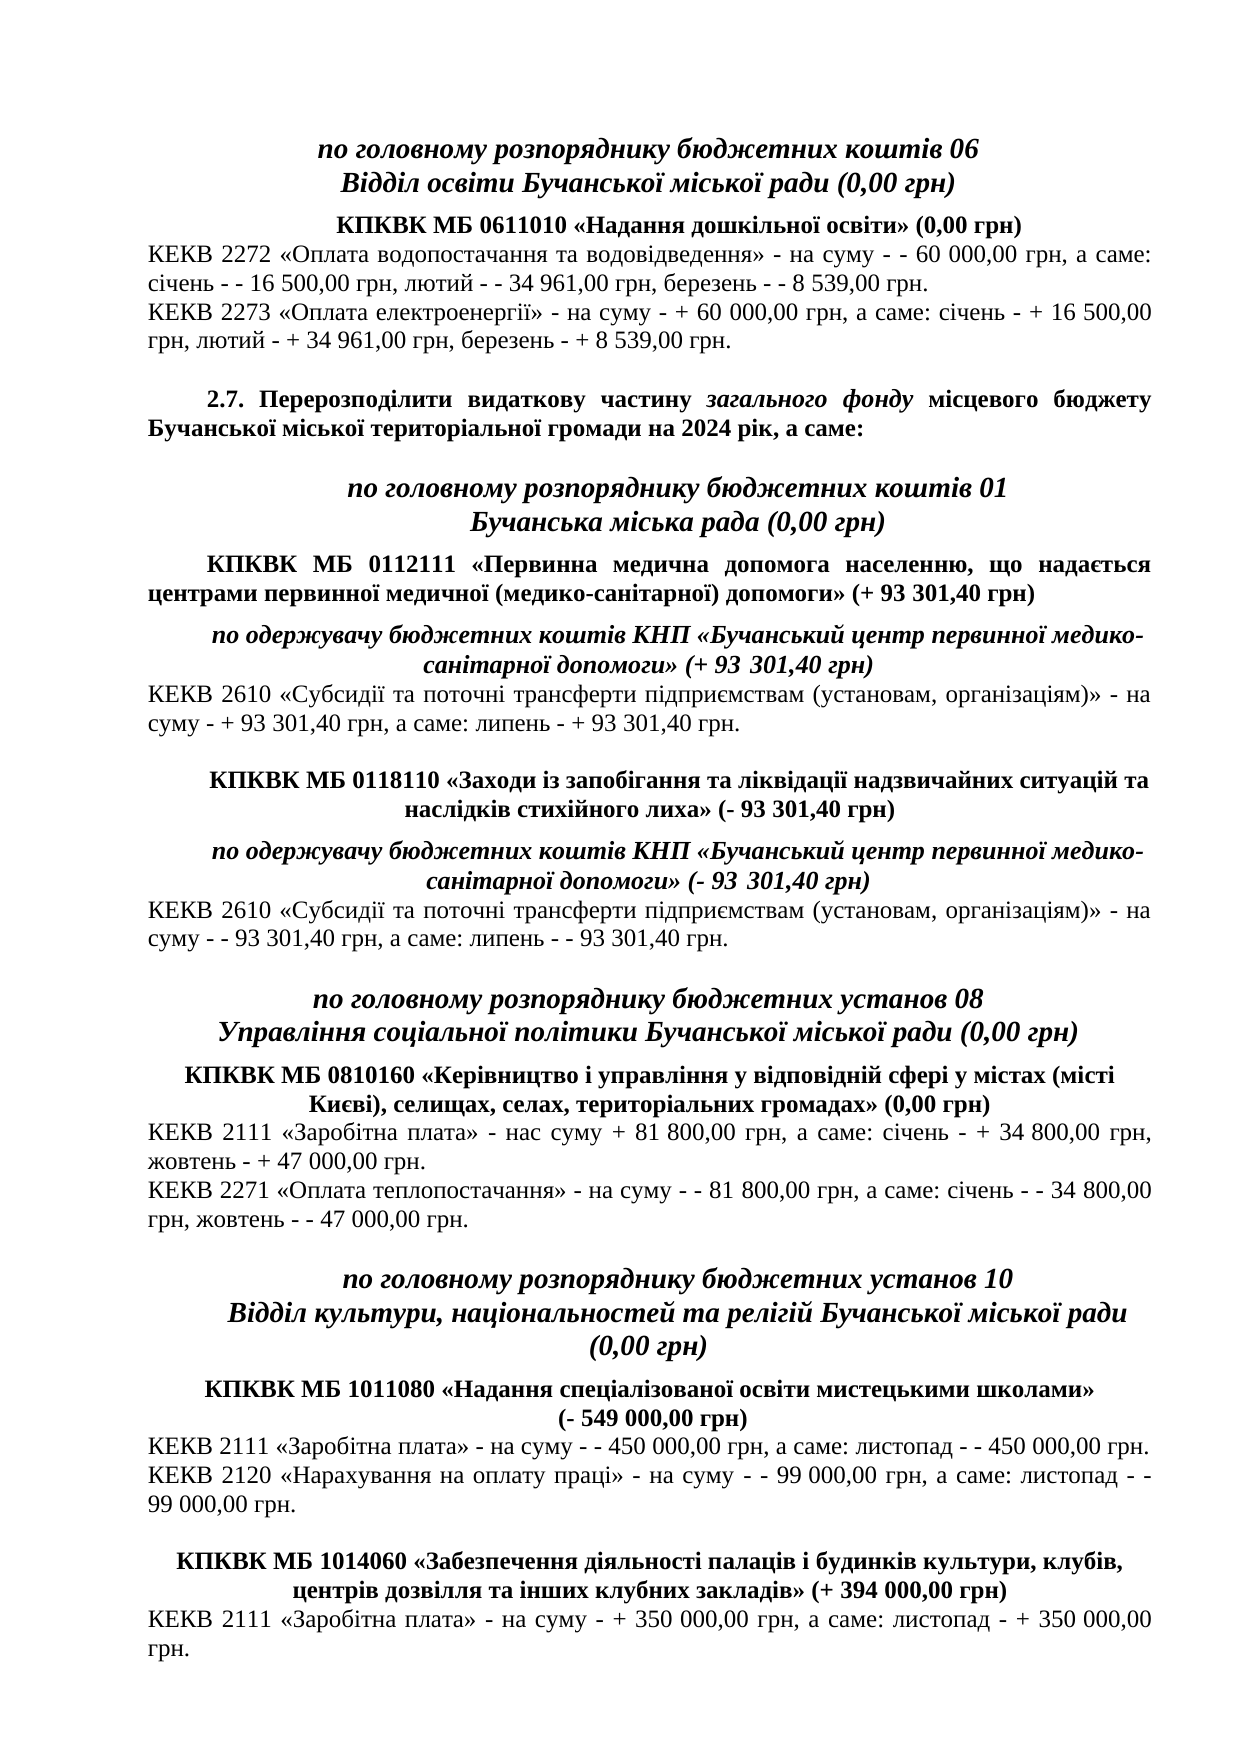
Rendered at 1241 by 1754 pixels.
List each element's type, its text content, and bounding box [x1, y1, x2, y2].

text Управління соціальної політики Бучанської міської ради (0,00 грн) [148, 1014, 1152, 1048]
text 2.7. Перерозподілити видаткову частину загального фонду місцевого бюджету Бучанської міської територіальної громади на 2024 рік, а саме: [148, 383, 1152, 442]
text КЕКВ 2111 «Заробітна плата» - нас суму + 81 800,00 грн, а саме: січень - + 34 800,00 грн, жовтень - + 47 000,00 грн. [148, 1117, 1152, 1175]
text по головному розпоряднику бюджетних коштів 06 [148, 131, 1152, 165]
text по головному розпоряднику бюджетних установ 08 [148, 981, 1152, 1014]
text Відділ освіти Бучанської міської ради (0,00 грн) [148, 165, 1152, 198]
text (- 549 000,00 грн) [148, 1403, 1152, 1431]
text КЕКВ 2271 «Оплата теплопостачання» - на суму - - 81 800,00 грн, а саме: січень - - 34 800,00 грн, жовтень - - 47 000,00 грн. [148, 1175, 1152, 1232]
text КПКВК МБ 0810160 «Керівництво і управління у відповідній сфері у містах (місті Києві), селищах, селах, територіальних громадах» (0,00 грн) [148, 1060, 1152, 1117]
text по головному розпоряднику бюджетних коштів 01 [148, 470, 1152, 504]
text КПКВК МБ 1011080 «Надання спеціалізованої освіти мистецькими школами» [148, 1374, 1152, 1403]
text КЕКВ 2120 «Нарахування на оплату праці» - на суму - - 99 000,00 грн, а саме: листопад - - 99 000,00 грн. [148, 1460, 1152, 1518]
text КЕКВ 2610 «Субсидії та поточні трансферти підприємствам (установам, організаціям)» - на суму - - 93 301,40 грн, а саме: липень - - 93 301,40 грн. [148, 895, 1152, 952]
text КЕКВ 2111 «Заробітна плата» - на суму - + 350 000,00 грн, а саме: листопад - + 350 000,00 грн. [148, 1604, 1152, 1661]
text Бучанська міська рада (0,00 грн) [148, 504, 1152, 537]
text Відділ культури, національностей та релігій Бучанської міської ради (0,00 грн) [148, 1295, 1152, 1362]
text КПКВК МБ 0611010 «Надання дошкільної освіти» (0,00 грн) [148, 210, 1152, 239]
text КЕКВ 2111 «Заробітна плата» - на суму - - 450 000,00 грн, а саме: листопад - - 450 000,00 грн. [148, 1431, 1152, 1460]
text КПКВК МБ 0112111 «Первинна медична допомога населенню, що надається центрами первинної медичної (медико-санітарної) допомоги» (+ 93 301,40 грн) [148, 549, 1152, 607]
text КЕКВ 2272 «Оплата водопостачання та водовідведення» - на суму - - 60 000,00 грн, а саме: січень - - 16 500,00 грн, лютий - - 34 961,00 грн, березень - - 8 539,00 грн. [148, 239, 1152, 297]
text КПКВК МБ 0118110 «Заходи із запобігання та ліквідації надзвичайних ситуацій та наслідків стихійного лиха» (- 93 301,40 грн) [148, 765, 1152, 823]
text по одержувачу бюджетних коштів КНП «Бучанський центр первинної медико-санітарної допомоги» (- 93 301,40 грн) [148, 835, 1152, 895]
text КПКВК МБ 1014060 «Забезпечення діяльності палаців і будинків культури, клубів, центрів дозвілля та інших клубних закладів» (+ 394 000,00 грн) [148, 1546, 1152, 1604]
text по головному розпоряднику бюджетних установ 10 [148, 1261, 1152, 1295]
text КЕКВ 2273 «Оплата електроенергії» - на суму - + 60 000,00 грн, а саме: січень - + 16 500,00 грн, лютий - + 34 961,00 грн, березень - + 8 539,00 грн. [148, 297, 1152, 354]
text КЕКВ 2610 «Субсидії та поточні трансферти підприємствам (установам, організаціям)» - на суму - + 93 301,40 грн, а саме: липень - + 93 301,40 грн. [148, 679, 1152, 736]
text по одержувачу бюджетних коштів КНП «Бучанський центр первинної медико-санітарної допомоги» (+ 93 301,40 грн) [148, 619, 1152, 679]
